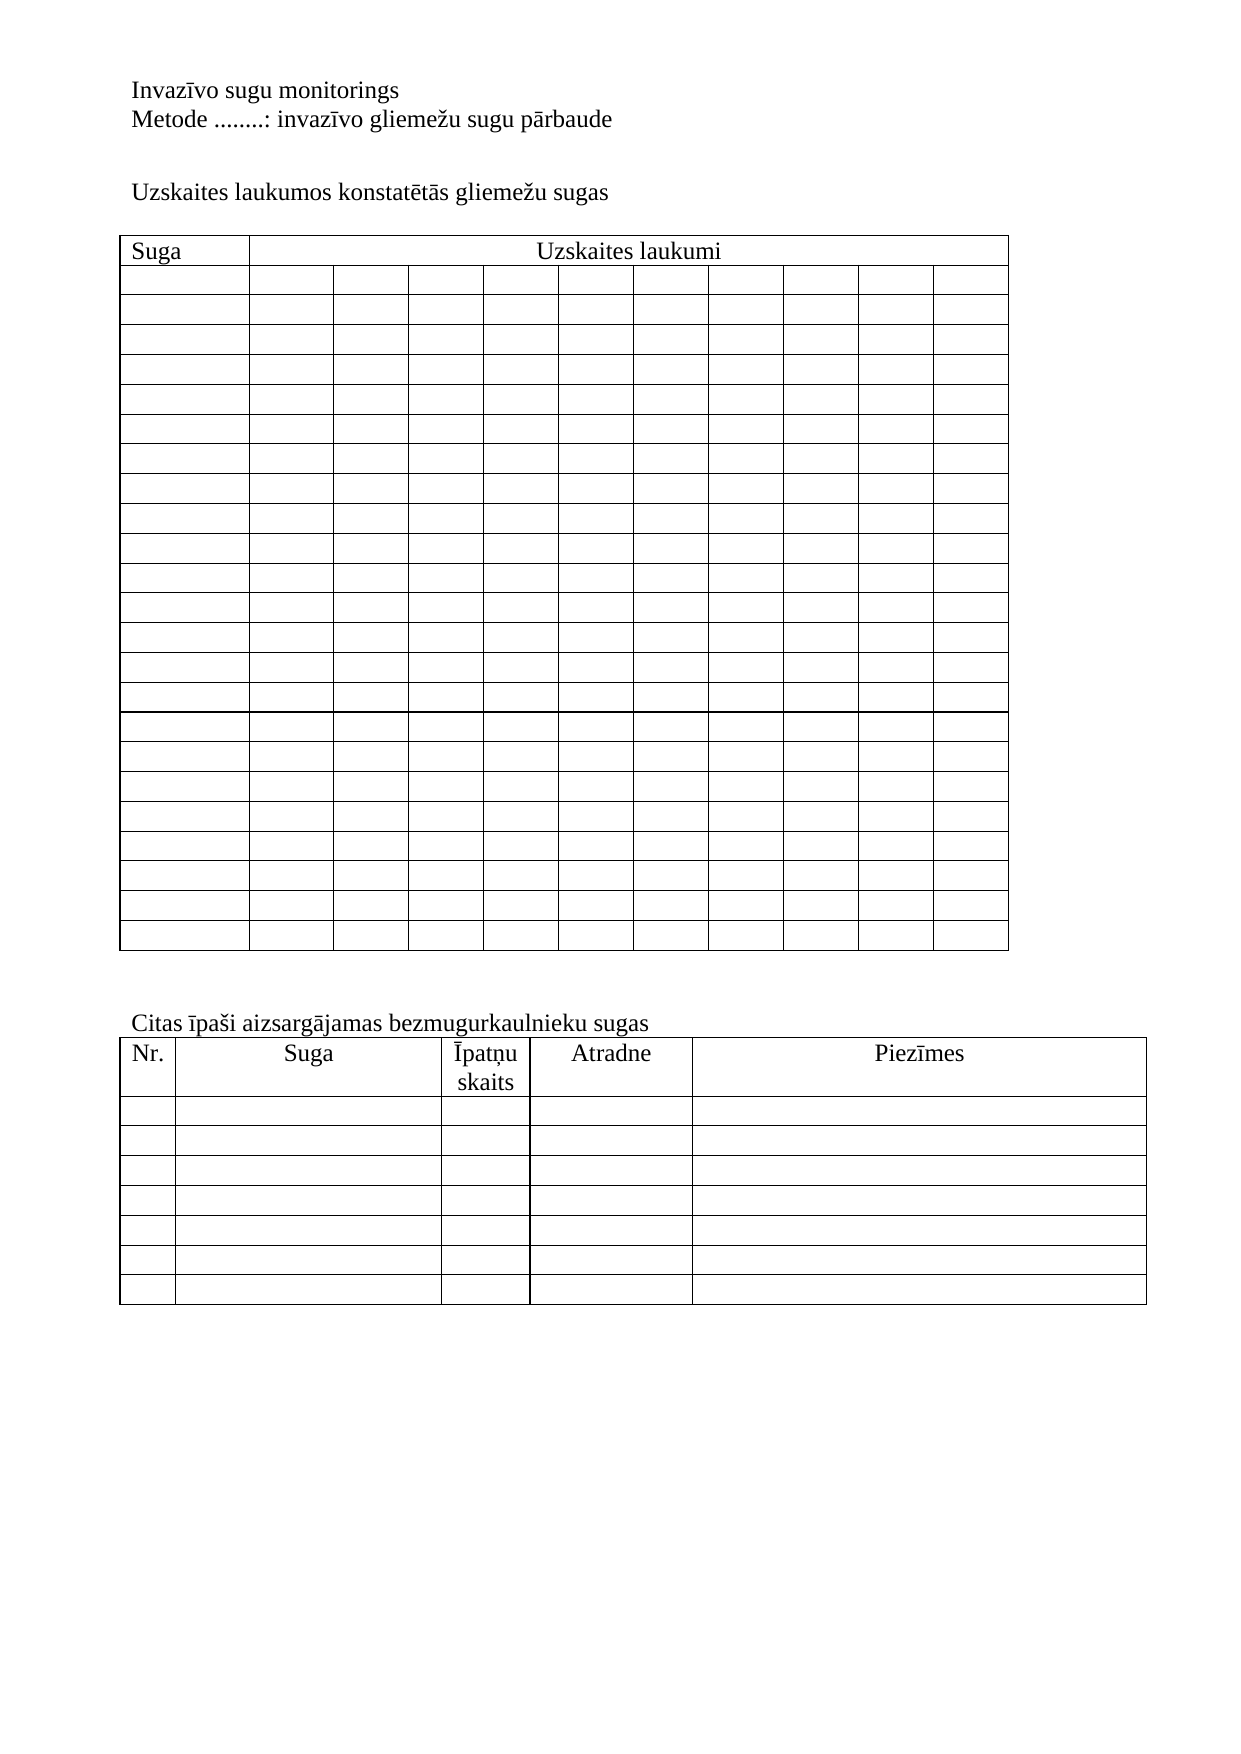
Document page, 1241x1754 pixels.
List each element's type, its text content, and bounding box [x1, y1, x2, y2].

table_cell [250, 683, 333, 711]
table_cell [859, 444, 933, 473]
table_cell [531, 1156, 692, 1185]
table_cell [484, 772, 558, 801]
table_cell [634, 742, 708, 771]
table_cell [784, 295, 858, 324]
table_cell [121, 772, 249, 801]
table_cell [559, 891, 633, 920]
table_cell [784, 415, 858, 443]
table_cell [531, 1216, 692, 1244]
table_cell [859, 266, 933, 294]
table_cell [250, 653, 333, 682]
table_cell [709, 683, 783, 711]
table_cell [559, 623, 633, 652]
table_cell [559, 355, 633, 384]
table_cell [784, 861, 858, 890]
table_cell [409, 653, 483, 682]
table_cell [859, 534, 933, 562]
table_cell [859, 385, 933, 413]
table_cell [709, 832, 783, 860]
table_cell [634, 504, 708, 533]
table_cell [709, 653, 783, 682]
table_cell [859, 355, 933, 384]
table_cell [121, 266, 249, 294]
table_cell [409, 266, 483, 294]
table_cell [709, 266, 783, 294]
table_header Suga [121, 236, 249, 264]
table_cell [559, 653, 633, 682]
table_cell [634, 564, 708, 592]
table_cell [334, 474, 408, 503]
table_cell [559, 802, 633, 831]
table_cell [859, 504, 933, 533]
table_cell [334, 295, 408, 324]
table_cell [531, 1126, 692, 1155]
table_cell [934, 683, 1008, 711]
table_cell [531, 1275, 692, 1304]
table_cell [176, 1097, 441, 1125]
table_cell [250, 772, 333, 801]
table_cell [250, 861, 333, 890]
table_cell [121, 1097, 175, 1125]
table_cell [934, 772, 1008, 801]
table_cell [859, 802, 933, 831]
table_cell [859, 623, 933, 652]
table_cell [531, 1097, 692, 1125]
table_cell [784, 325, 858, 354]
table_cell [709, 474, 783, 503]
table_cell [334, 266, 408, 294]
table_cell [334, 385, 408, 413]
table_cell [934, 861, 1008, 890]
table_cell [409, 742, 483, 771]
table_cell [934, 564, 1008, 592]
table_cell [709, 444, 783, 473]
table_header Īpatņu skaits [442, 1038, 529, 1096]
table_cell [859, 564, 933, 592]
table_cell [334, 802, 408, 831]
table_cell [484, 355, 558, 384]
table_cell [250, 295, 333, 324]
table_cell [334, 444, 408, 473]
table_cell [121, 564, 249, 592]
table_cell [531, 1246, 692, 1274]
table_cell [334, 772, 408, 801]
table_cell [334, 653, 408, 682]
table_cell [334, 861, 408, 890]
table_cell [784, 444, 858, 473]
table_cell [934, 802, 1008, 831]
table_cell [334, 832, 408, 860]
table_cell [709, 325, 783, 354]
table_cell [121, 504, 249, 533]
table_cell [934, 713, 1008, 741]
table_cell [634, 772, 708, 801]
table_cell [634, 295, 708, 324]
table_cell [484, 921, 558, 950]
table_cell [859, 683, 933, 711]
table_cell [334, 504, 408, 533]
table_cell [176, 1126, 441, 1155]
table_cell [484, 832, 558, 860]
table_cell [484, 653, 558, 682]
table_cell [934, 623, 1008, 652]
table_cell [784, 355, 858, 384]
table_cell [859, 474, 933, 503]
table_cell [859, 921, 933, 950]
table_cell [334, 683, 408, 711]
table_cell [784, 564, 858, 592]
table_cell [709, 355, 783, 384]
table_cell [559, 713, 633, 741]
table_cell [409, 564, 483, 592]
table_cell [409, 355, 483, 384]
table_cell [559, 772, 633, 801]
table_cell [934, 921, 1008, 950]
table_cell [250, 355, 333, 384]
table_cell [250, 534, 333, 562]
table_cell [934, 355, 1008, 384]
table_cell [250, 921, 333, 950]
table_cell [934, 266, 1008, 294]
table_cell [634, 534, 708, 562]
table_cell [121, 683, 249, 711]
table_cell [559, 861, 633, 890]
table_cell [484, 623, 558, 652]
table_cell [784, 742, 858, 771]
table_cell [634, 355, 708, 384]
table_cell [484, 325, 558, 354]
table_cell [693, 1126, 1146, 1155]
table_cell [784, 713, 858, 741]
table_cell [559, 742, 633, 771]
table_cell [121, 1246, 175, 1274]
table_cell [442, 1126, 529, 1155]
table_cell [693, 1097, 1146, 1125]
table_cell [334, 325, 408, 354]
table_cell [250, 623, 333, 652]
table_cell [121, 713, 249, 741]
table_cell [559, 474, 633, 503]
table_cell [634, 325, 708, 354]
table_cell [934, 325, 1008, 354]
table_cell [250, 415, 333, 443]
table_cell [121, 534, 249, 562]
table_cell [121, 891, 249, 920]
table_cell [442, 1246, 529, 1274]
table_cell [484, 593, 558, 622]
table_cell [634, 921, 708, 950]
table_cell [176, 1246, 441, 1274]
text Citas īpaši aizsargājamas bezmugurkaulnieku sugas [131, 1008, 1181, 1037]
table_cell [121, 832, 249, 860]
table_cell [559, 325, 633, 354]
table_cell [709, 415, 783, 443]
table_header Nr. [121, 1038, 175, 1096]
table_cell [934, 295, 1008, 324]
table_cell [859, 861, 933, 890]
text Uzskaites laukumos konstatētās gliemežu sugas [131, 177, 1181, 206]
table_cell [784, 802, 858, 831]
table_cell [859, 295, 933, 324]
table_cell [121, 474, 249, 503]
table_cell [634, 683, 708, 711]
table_cell [121, 385, 249, 413]
table_cell [559, 564, 633, 592]
table_cell [784, 534, 858, 562]
table_cell [484, 713, 558, 741]
table_cell [121, 415, 249, 443]
table_cell [334, 593, 408, 622]
table_cell [784, 921, 858, 950]
table_cell [484, 861, 558, 890]
table_cell [409, 295, 483, 324]
table_cell [442, 1156, 529, 1185]
table_cell [250, 713, 333, 741]
table_cell [709, 593, 783, 622]
table_cell [934, 444, 1008, 473]
table_cell [121, 295, 249, 324]
table_cell [409, 444, 483, 473]
table_cell [559, 683, 633, 711]
table_cell [409, 683, 483, 711]
table_cell [121, 921, 249, 950]
table_cell [250, 325, 333, 354]
table_cell [442, 1275, 529, 1304]
table_cell [693, 1216, 1146, 1244]
table_cell [634, 444, 708, 473]
table_cell [409, 802, 483, 831]
table_cell [250, 564, 333, 592]
table_cell [176, 1275, 441, 1304]
table_cell [934, 504, 1008, 533]
table_cell [121, 1216, 175, 1244]
table_cell [709, 861, 783, 890]
table_cell [693, 1246, 1146, 1274]
table_cell [334, 623, 408, 652]
table_cell [859, 325, 933, 354]
table_cell [484, 266, 558, 294]
table_cell [709, 385, 783, 413]
table_cell [121, 1275, 175, 1304]
table_cell [121, 653, 249, 682]
table_cell [634, 415, 708, 443]
table_cell [934, 742, 1008, 771]
table_cell [934, 832, 1008, 860]
table_cell [784, 504, 858, 533]
table_cell [634, 623, 708, 652]
table_cell [250, 832, 333, 860]
table_cell [484, 504, 558, 533]
table_cell [334, 891, 408, 920]
table_cell [934, 474, 1008, 503]
table_header Piezīmes [693, 1038, 1146, 1096]
table_cell [121, 861, 249, 890]
table_cell [559, 504, 633, 533]
table_cell [784, 653, 858, 682]
table_cell [559, 832, 633, 860]
table_cell [709, 504, 783, 533]
table_cell [484, 295, 558, 324]
table_cell [784, 891, 858, 920]
table_cell [531, 1186, 692, 1215]
table_cell [121, 355, 249, 384]
table_cell [250, 266, 333, 294]
table_cell [934, 415, 1008, 443]
table_cell [634, 653, 708, 682]
table_cell [121, 593, 249, 622]
table_cell [709, 921, 783, 950]
table_cell [693, 1156, 1146, 1185]
table_cell [121, 742, 249, 771]
table_cell [121, 1186, 175, 1215]
table_cell [442, 1097, 529, 1125]
table_cell [934, 534, 1008, 562]
table_cell [334, 355, 408, 384]
table_cell [859, 832, 933, 860]
table_cell [559, 385, 633, 413]
table_cell [409, 772, 483, 801]
table_cell [250, 444, 333, 473]
table_cell [484, 444, 558, 473]
table_cell [709, 534, 783, 562]
table_cell [442, 1216, 529, 1244]
table_cell [334, 415, 408, 443]
table_cell [634, 593, 708, 622]
table_cell [484, 534, 558, 562]
table_cell [634, 832, 708, 860]
table_cell [409, 623, 483, 652]
table_cell [934, 891, 1008, 920]
table_cell [409, 921, 483, 950]
table_cell [709, 564, 783, 592]
table_cell [250, 504, 333, 533]
table_cell [634, 891, 708, 920]
table_cell [934, 593, 1008, 622]
table_cell [709, 802, 783, 831]
table_cell [693, 1186, 1146, 1215]
table_cell [709, 772, 783, 801]
table_cell [484, 802, 558, 831]
table_cell [784, 772, 858, 801]
table_cell [121, 1156, 175, 1185]
table_cell [559, 921, 633, 950]
table_cell [442, 1186, 529, 1215]
table_cell [409, 593, 483, 622]
table_cell [250, 593, 333, 622]
table_cell [121, 802, 249, 831]
table_header Suga [176, 1038, 441, 1096]
table_cell [859, 713, 933, 741]
table_cell [784, 474, 858, 503]
table_cell [409, 325, 483, 354]
table_cell [484, 564, 558, 592]
table_cell [250, 474, 333, 503]
table_cell [859, 891, 933, 920]
table_cell [634, 802, 708, 831]
table_cell [334, 713, 408, 741]
table_cell [176, 1186, 441, 1215]
table_cell [559, 593, 633, 622]
table_cell [250, 802, 333, 831]
table_cell [934, 385, 1008, 413]
table_cell [709, 295, 783, 324]
table_cell [859, 742, 933, 771]
table_cell [334, 534, 408, 562]
table_header Atradne [531, 1038, 692, 1096]
table_cell [484, 683, 558, 711]
table_cell [409, 861, 483, 890]
table_cell [409, 474, 483, 503]
table_cell [784, 832, 858, 860]
table_cell [250, 385, 333, 413]
table_cell [484, 742, 558, 771]
table_cell [559, 534, 633, 562]
table_cell [409, 415, 483, 443]
table_cell [559, 295, 633, 324]
table_cell [784, 593, 858, 622]
table_cell [634, 861, 708, 890]
table_cell [250, 891, 333, 920]
table_cell [484, 415, 558, 443]
table_cell [484, 474, 558, 503]
table_cell [709, 891, 783, 920]
table_cell [784, 385, 858, 413]
table_cell [859, 415, 933, 443]
table_cell [250, 742, 333, 771]
table_cell [409, 504, 483, 533]
table_cell [784, 683, 858, 711]
table_cell [693, 1275, 1146, 1304]
table_cell [559, 415, 633, 443]
table_cell [334, 742, 408, 771]
table_cell [334, 564, 408, 592]
table_cell [409, 713, 483, 741]
table_cell [709, 623, 783, 652]
table_cell [121, 1126, 175, 1155]
table_cell [634, 385, 708, 413]
table_cell [409, 891, 483, 920]
table_cell [934, 653, 1008, 682]
table_cell [859, 772, 933, 801]
table_cell [634, 266, 708, 294]
table_cell [334, 921, 408, 950]
table_cell [409, 385, 483, 413]
table_cell [409, 832, 483, 860]
table_cell [559, 444, 633, 473]
table_cell [484, 385, 558, 413]
table_cell [634, 713, 708, 741]
table_cell [784, 266, 858, 294]
table_cell [709, 742, 783, 771]
table_cell [121, 325, 249, 354]
table_cell [176, 1156, 441, 1185]
table_cell [176, 1216, 441, 1244]
table_cell [859, 593, 933, 622]
table_cell [634, 474, 708, 503]
table_cell [121, 444, 249, 473]
table_cell [859, 653, 933, 682]
table_cell [709, 713, 783, 741]
table_cell [484, 891, 558, 920]
table_cell [559, 266, 633, 294]
table_cell [409, 534, 483, 562]
table_header Uzskaites laukumi [250, 236, 1008, 264]
table_cell [784, 623, 858, 652]
table_cell [121, 623, 249, 652]
